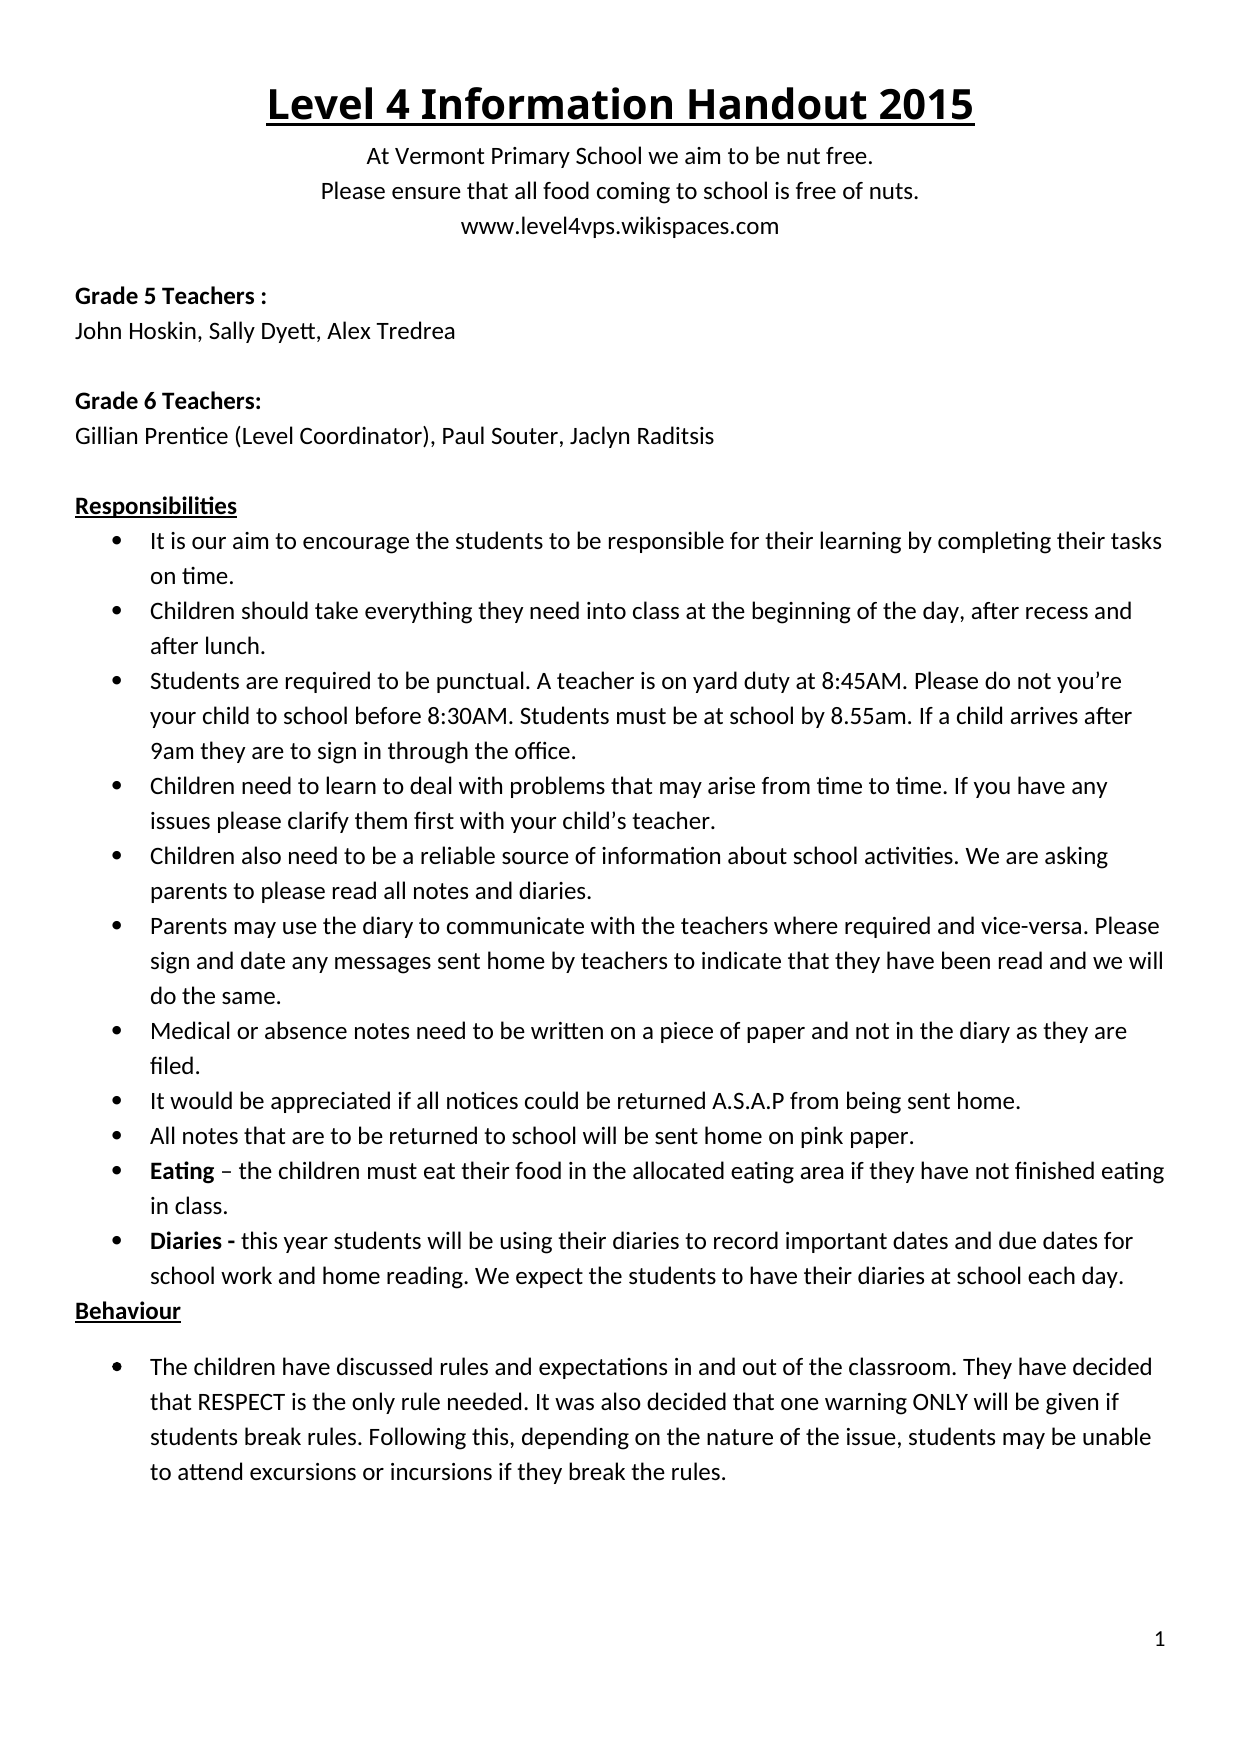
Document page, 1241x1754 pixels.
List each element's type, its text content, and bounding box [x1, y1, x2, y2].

text Gillian Prentice (Level Coordinator), Paul Souter, Jaclyn Raditsis [75, 420, 1165, 451]
list Diaries - this year students will be using their diaries to record important dates and due dates for school work and home reading. We expect the students to have their diaries at school each day. [112, 1225, 1165, 1291]
list Eating – the children must eat their food in the allocated eating area if they have not finished eating in class. [112, 1155, 1165, 1221]
list It would be appreciated if all notices could be returned A.S.A.P from being sent home. [112, 1085, 1165, 1116]
list Children also need to be a reliable source of information about school activities. We are asking parents to please read all notes and diaries. [112, 840, 1165, 906]
text www.level4vps.wikispaces.com [75, 210, 1165, 241]
list It is our aim to encourage the students to be responsible for their learning by completing their tasks on time. [112, 525, 1165, 591]
list Parents may use the diary to communicate with the teachers where required and vice-versa. Please sign and date any messages sent home by teachers to indicate that they have been read and we will do the same. [112, 910, 1165, 1011]
text Behaviour [75, 1295, 1165, 1326]
list Medical or absence notes need to be written on a piece of paper and not in the diary as they are filed. [112, 1015, 1165, 1081]
text John Hoskin, Sally Dyett, Alex Tredrea [75, 315, 1165, 346]
text At Vermont Primary School we aim to be nut free. [75, 140, 1165, 171]
text Grade 6 Teachers: [75, 385, 1165, 416]
text Please ensure that all food coming to school is free of nuts. [75, 175, 1165, 206]
text Level 4 Information Handout 2015 [75, 75, 1165, 132]
list Children should take everything they need into class at the beginning of the day, after recess and after lunch. [112, 595, 1165, 661]
list All notes that are to be returned to school will be sent home on pink paper. [112, 1120, 1165, 1151]
text Grade 5 Teachers : [75, 280, 1165, 311]
list The children have discussed rules and expectations in and out of the classroom. They have decided that RESPECT is the only rule needed. It was also decided that one warning ONLY will be given if students break rules. Following this, depending on the nature of the issue, students may be unable to attend excursions or incursions if they break the rules. [112, 1351, 1165, 1487]
list Children need to learn to deal with problems that may arise from time to time. If you have any issues please clarify them first with your child’s teacher. [112, 770, 1165, 836]
list Students are required to be punctual. A teacher is on yard duty at 8:45AM. Please do not you’re your child to school before 8:30AM. Students must be at school by 8.55am. If a child arrives after 9am they are to sign in through the office. [112, 665, 1165, 766]
text Responsibilities [75, 490, 1165, 521]
